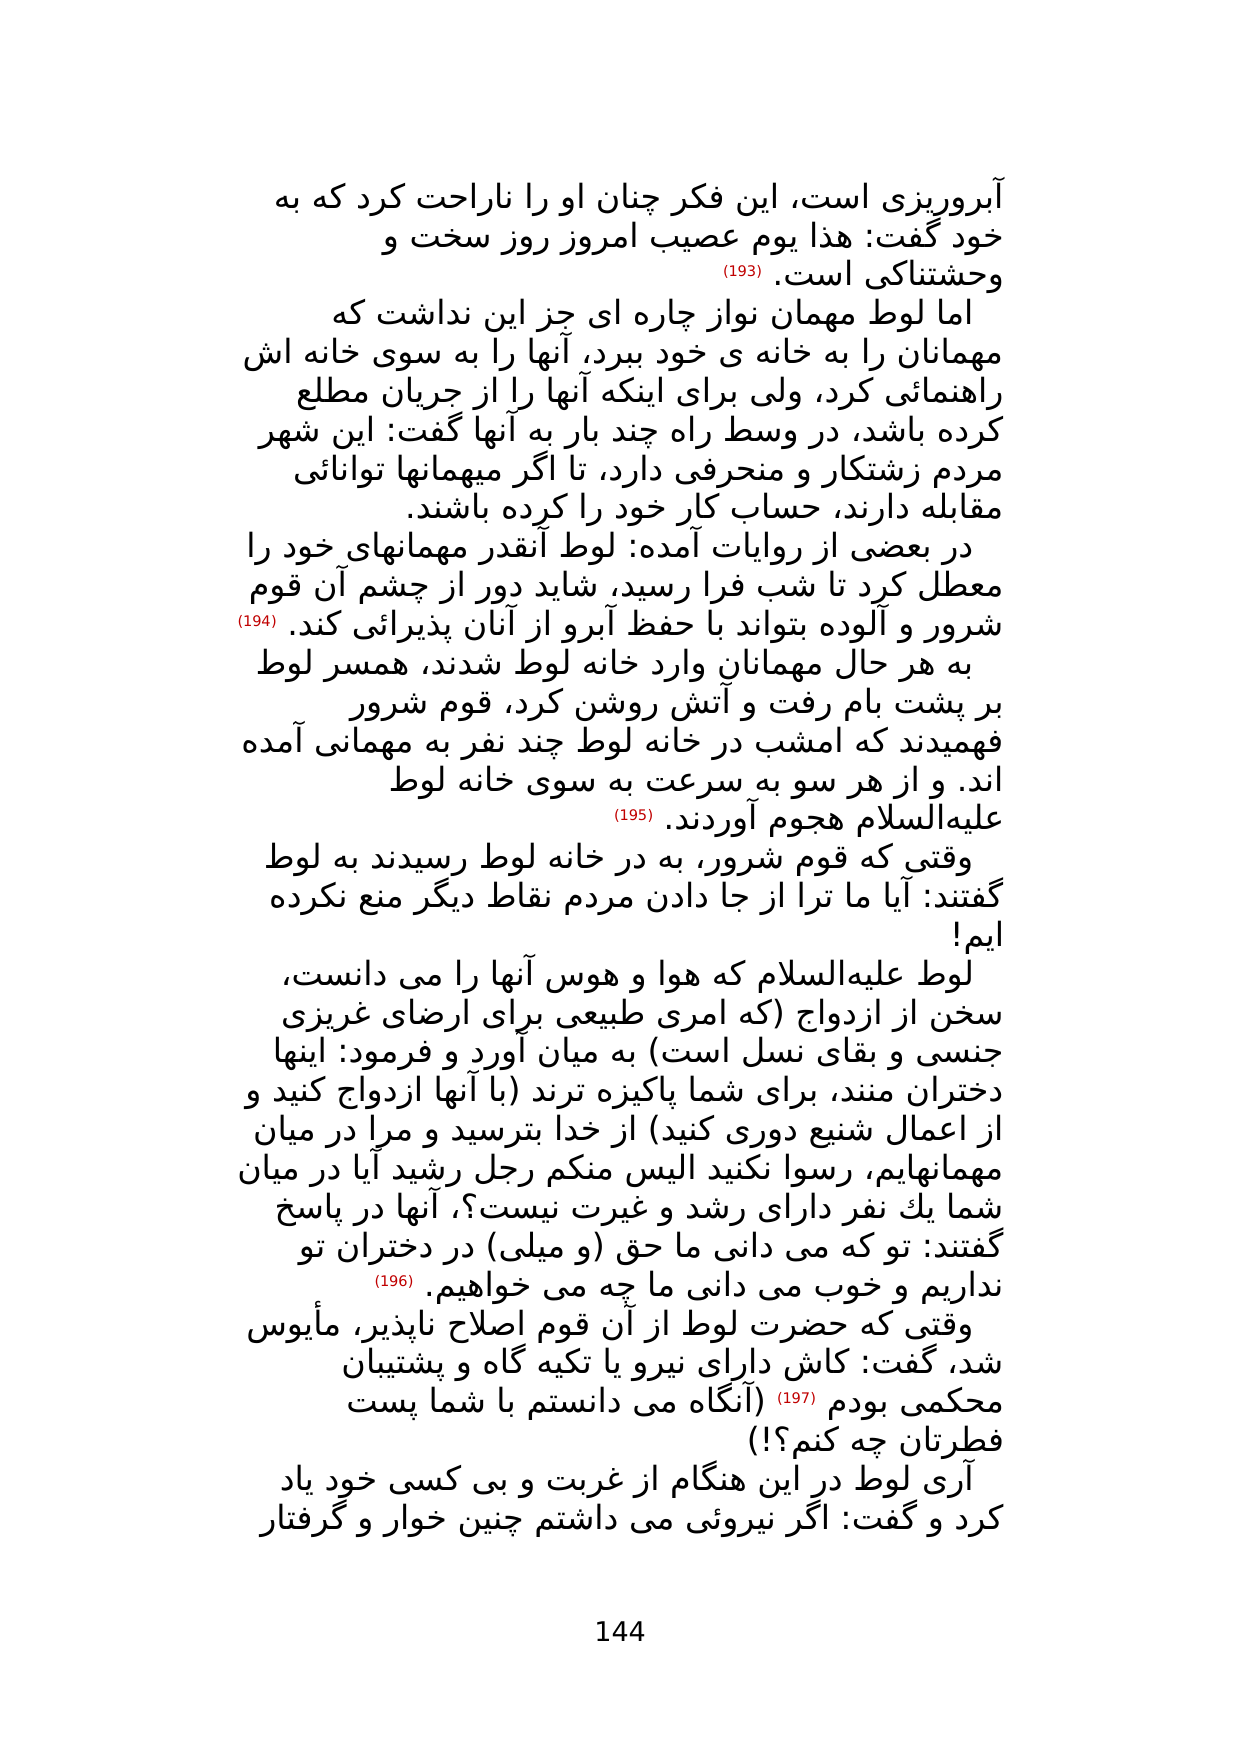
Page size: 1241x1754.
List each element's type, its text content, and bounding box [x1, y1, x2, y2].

text در بعضى از روايات آمده: لوط آنقدر مهمانهاى خود را معطل كرد تا شب فرا رسيد، شايد دور از چشم آن قوم شرور و آلوده بتواند با حفظ آبرو از آنان پذيرائى كند. (194) [236, 527, 1004, 643]
text وقتى كه قوم شرور، به در خانه لوط رسيدند به لوط گفتند: آيا ما ترا از جا دادن مردم نقاط ديگر منع نكرده ايم! [236, 838, 1004, 954]
text لوط عليه‌السلام كه هوا و هوس آنها را مى دانست، سخن از ازدواج (كه امرى طبيعى براى ارضاى غريزى جنسى و بقاى نسل است) به ميان آورد و فرمود: اينها دختران منند، براى شما پاكيزه ترند (با آنها ازدواج كنيد و از اعمال شنيع دورى كنيد) از خدا بترسيد و مرا در ميان مهمانهايم، رسوا نكنيد اليس منكم رجل رشيد آيا در ميان شما يك نفر داراى رشد و غيرت نيست؟، آنها در پاسخ گفتند: تو كه مى دانى ما حق (و ميلى) در دختران تو نداريم و خوب مى دانى ما چه مى خواهيم. (196) [236, 954, 1004, 1304]
text به هر حال مهمانان وارد خانه لوط شدند، همسر لوط بر پشت بام رفت و آتش روشن كرد، قوم شرور فهميدند كه امشب در خانه لوط چند نفر به مهمانى آمده اند. و از هر سو به سرعت به سوى خانه لوط عليه‌السلام هجوم آوردند. (195) [236, 643, 1004, 838]
text وقتى كه حضرت لوط از آن قوم اصلاح ناپذير، مأيوس شد، گفت: كاش داراى نيرو يا تكيه گاه و پشتيبان محكمى بودم (197) (آنگاه مى دانستم با شما پست فطرتان چه كنم؟!) [236, 1304, 1004, 1459]
text اما لوط مهمان نواز چاره اى جز اين نداشت كه مهمانان را به خانه ى خود ببرد، آنها را به سوى خانه اش راهنمائى كرد، ولى براى اينكه آنها را از جريان مطلع كرده باشد، در وسط راه چند بار به آنها گفت: اين شهر مردم زشتكار و منحرفى دارد، تا اگر ميهمانها توانائى مقابله دارند، حساب كار خود را كرده باشند. [236, 294, 1004, 527]
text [236, 1459, 1004, 1537]
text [236, 177, 1004, 294]
